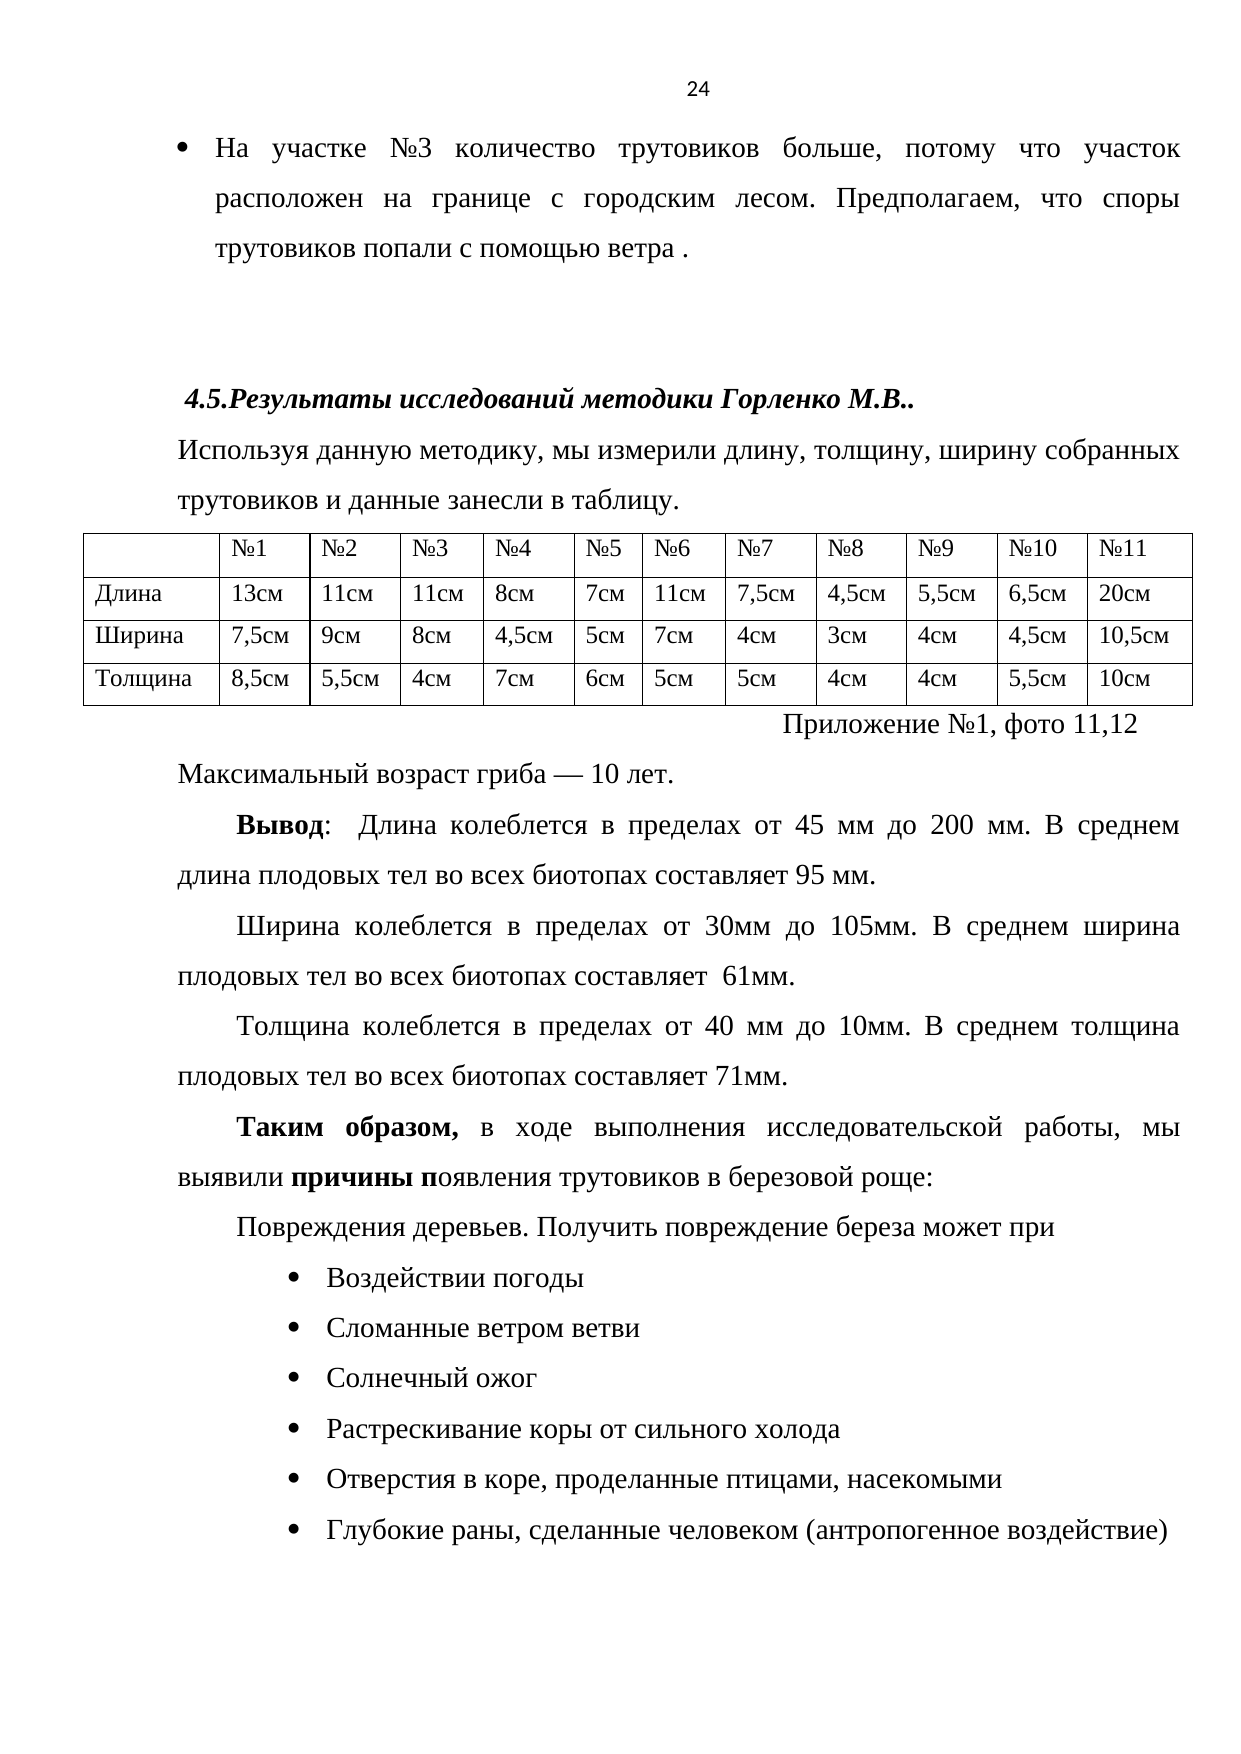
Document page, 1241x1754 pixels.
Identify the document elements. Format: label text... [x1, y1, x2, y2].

text 4.5.Результаты исследований методики Горленко М.В.. [177, 382, 1181, 415]
table_header №7 [726, 534, 816, 577]
text Толщина колеблется в пределах от 40 мм до 10мм. В среднем толщина плодовых тел во всех биотопах составляет 71мм. [177, 1008, 1181, 1092]
table_cell Ширина [84, 621, 219, 662]
table_header №3 [401, 534, 483, 577]
table_cell 4см [907, 621, 997, 662]
table_cell 10см [1088, 664, 1192, 705]
table_cell 7,5см [220, 621, 309, 662]
list Глубокие раны, сделанные человеком (антропогенное воздействие) [288, 1512, 1181, 1546]
table_cell 11см [311, 578, 400, 619]
list Солнечный ожог [288, 1361, 1181, 1394]
text Максимальный возраст гриба — 10 лет. [177, 757, 1181, 790]
table_cell 7см [484, 664, 574, 705]
list Сломанные ветром ветви [288, 1310, 1181, 1344]
table_cell 6,5см [998, 578, 1087, 619]
table_cell 5,5см [907, 578, 997, 619]
list На участке №3 количество трутовиков больше, потому что участок расположен на границе с городским лесом. Предполагаем, что споры трутовиков попали с помощью ветра . [177, 130, 1181, 264]
table_cell 4,5см [484, 621, 574, 662]
table_cell 7,5см [726, 578, 816, 619]
table_cell 5см [726, 664, 816, 705]
table_cell Длина [84, 578, 219, 619]
text Таким образом, в ходе выполнения исследовательской работы, мы выявили причины появления трутовиков в березовой роще: [177, 1109, 1181, 1193]
text Ширина колеблется в пределах от 30мм до 105мм. В среднем ширина плодовых тел во всех биотопах составляет 61мм. [177, 908, 1181, 991]
table_cell 4,5см [998, 621, 1087, 662]
table_header №11 [1088, 534, 1192, 577]
table_cell 8см [401, 621, 483, 662]
table_header №4 [484, 534, 574, 577]
table_header №1 [220, 534, 309, 577]
table_cell 4см [907, 664, 997, 705]
list Отверстия в коре, проделанные птицами, насекомыми [288, 1461, 1181, 1495]
table_cell 5см [643, 664, 725, 705]
text Приложение №1, фото 11,12 [177, 706, 1181, 740]
text Вывод: Длина колеблется в пределах от 45 мм до 200 мм. В среднем длина плодовых тел во всех биотопах составляет 95 мм. [177, 807, 1181, 891]
table_cell 20см [1088, 578, 1192, 619]
table_cell 5см [575, 621, 642, 662]
table_cell 13см [220, 578, 309, 619]
table_header №8 [817, 534, 906, 577]
table_cell 4см [401, 664, 483, 705]
table_cell 6см [575, 664, 642, 705]
list Воздействии погоды [288, 1260, 1181, 1293]
table_cell 11см [401, 578, 483, 619]
table_header [84, 534, 219, 577]
table_cell 3см [817, 621, 906, 662]
table_cell 8,5см [220, 664, 309, 705]
text Повреждения деревьев. Получить повреждение береза может при [177, 1209, 1181, 1243]
table_cell Толщина [84, 664, 219, 705]
table_cell 4,5см [817, 578, 906, 619]
table_cell 4см [817, 664, 906, 705]
table_cell 10,5см [1088, 621, 1192, 662]
table_cell 9см [311, 621, 400, 662]
table_cell 5,5см [311, 664, 400, 705]
text Используя данную методику, мы измерили длину, толщину, ширину собранных трутовиков и данные занесли в таблицу. [177, 432, 1181, 516]
table_cell 5,5см [998, 664, 1087, 705]
table_header №10 [998, 534, 1087, 577]
table_header №5 [575, 534, 642, 577]
table_header №2 [311, 534, 400, 577]
table_cell 4см [726, 621, 816, 662]
table_cell 7см [643, 621, 725, 662]
table_cell 8см [484, 578, 574, 619]
list Растрескивание коры от сильного холода [288, 1411, 1181, 1445]
table_header №9 [907, 534, 997, 577]
table_cell 7см [575, 578, 642, 619]
table_cell 11см [643, 578, 725, 619]
table_header №6 [643, 534, 725, 577]
